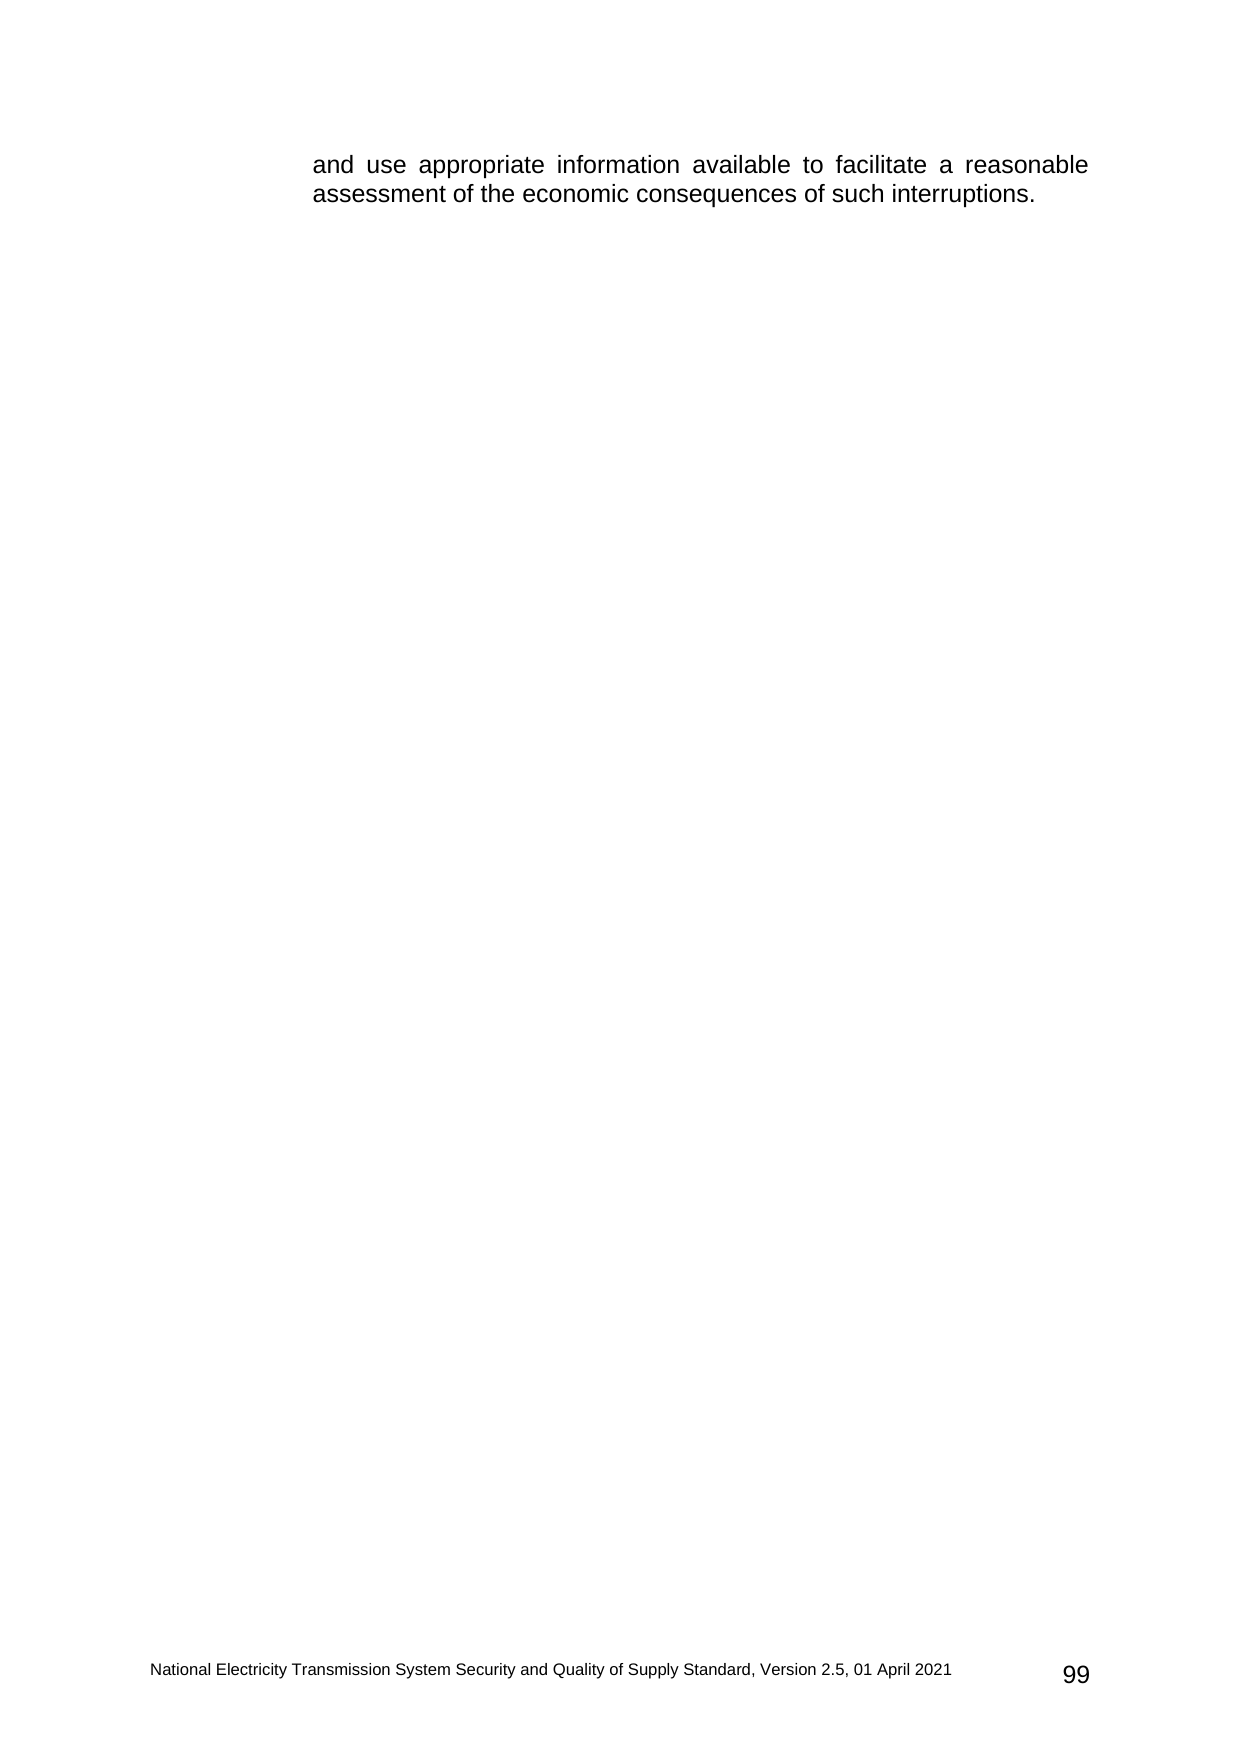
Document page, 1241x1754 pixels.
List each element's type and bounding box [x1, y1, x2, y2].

list [224, 150, 1090, 207]
